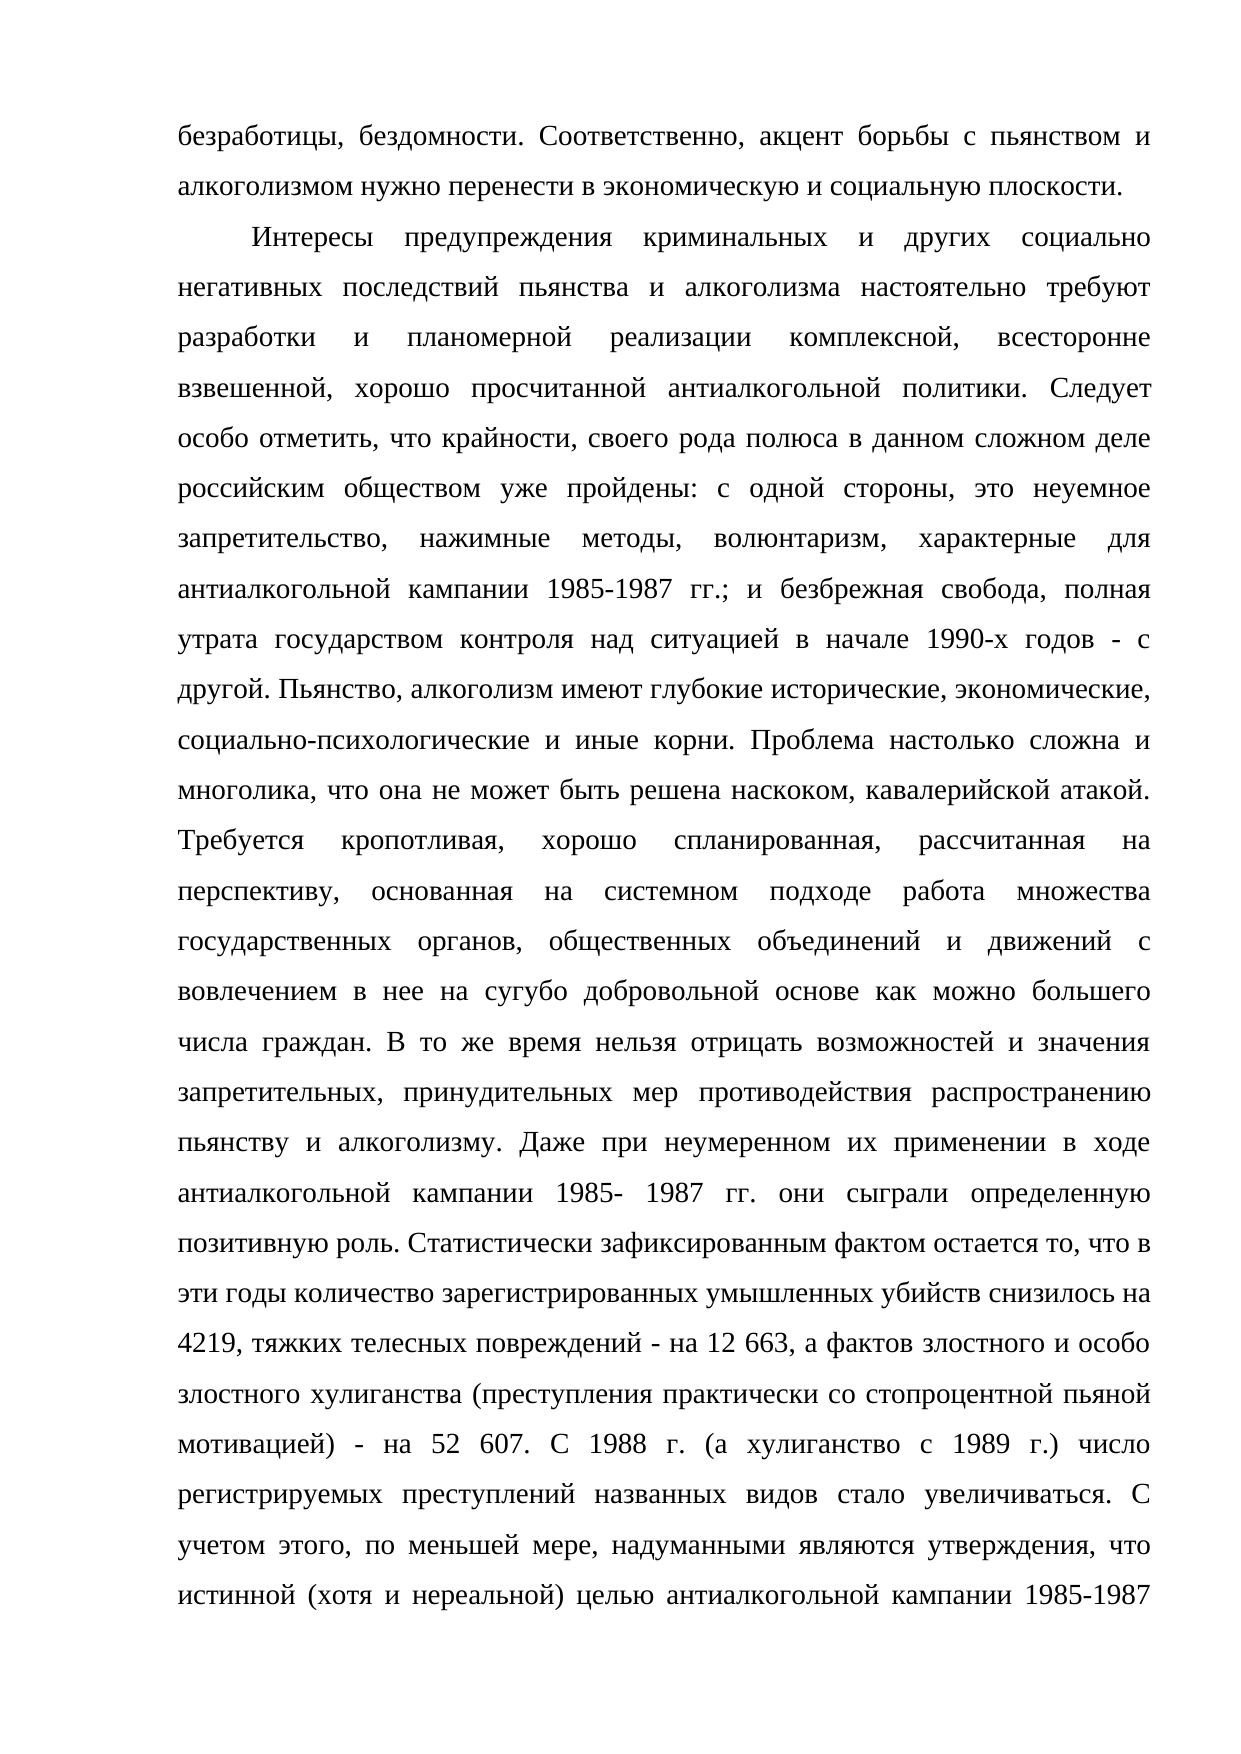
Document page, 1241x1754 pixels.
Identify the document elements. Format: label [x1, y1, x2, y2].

text [177, 219, 1152, 1611]
text [177, 118, 1152, 202]
